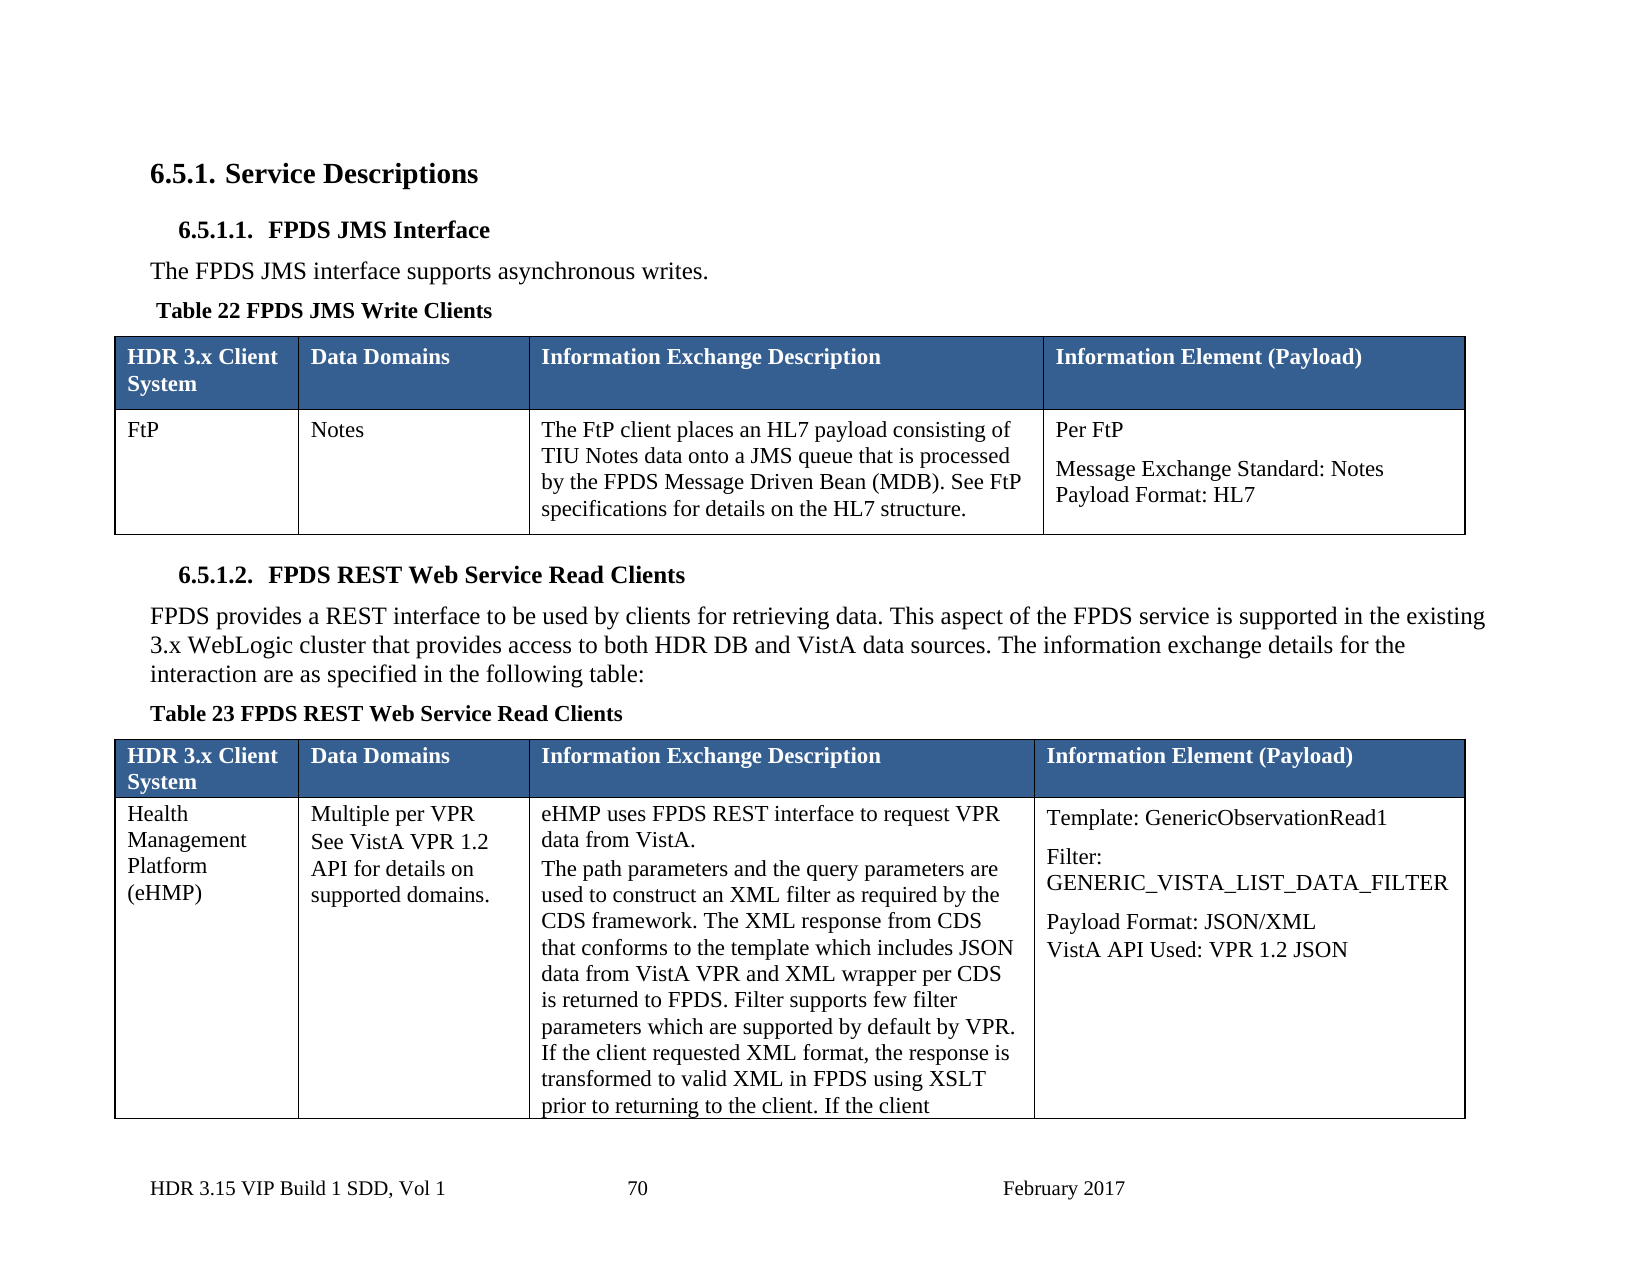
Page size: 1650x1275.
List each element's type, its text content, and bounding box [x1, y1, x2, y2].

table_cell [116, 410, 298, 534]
text The FPDS JMS interface supports asynchronous writes. [150, 256, 1500, 285]
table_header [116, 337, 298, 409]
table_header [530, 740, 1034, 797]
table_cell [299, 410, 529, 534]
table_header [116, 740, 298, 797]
text Table 22 FPDS JMS Write Clients [150, 297, 1500, 324]
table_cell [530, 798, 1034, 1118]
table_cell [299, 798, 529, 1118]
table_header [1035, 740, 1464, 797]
subtitle FPDS REST Web Service Read Clients [178, 560, 1500, 589]
text Table 23 FPDS REST Web Service Read Clients [150, 700, 1500, 726]
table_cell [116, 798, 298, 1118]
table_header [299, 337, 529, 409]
subtitle FPDS JMS Interface [178, 215, 1500, 243]
text FPDS provides a REST interface to be used by clients for retrieving data. This aspect of the FPDS service is supported in the existing 3.x WebLogic cluster that provides access to both HDR DB and VistA data sources. The information exchange details for the interaction are as specified in the following table: [150, 601, 1500, 687]
subtitle Service Descriptions [150, 156, 1500, 190]
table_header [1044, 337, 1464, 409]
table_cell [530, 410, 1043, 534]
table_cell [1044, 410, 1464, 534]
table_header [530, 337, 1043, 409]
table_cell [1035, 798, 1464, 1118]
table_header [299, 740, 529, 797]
